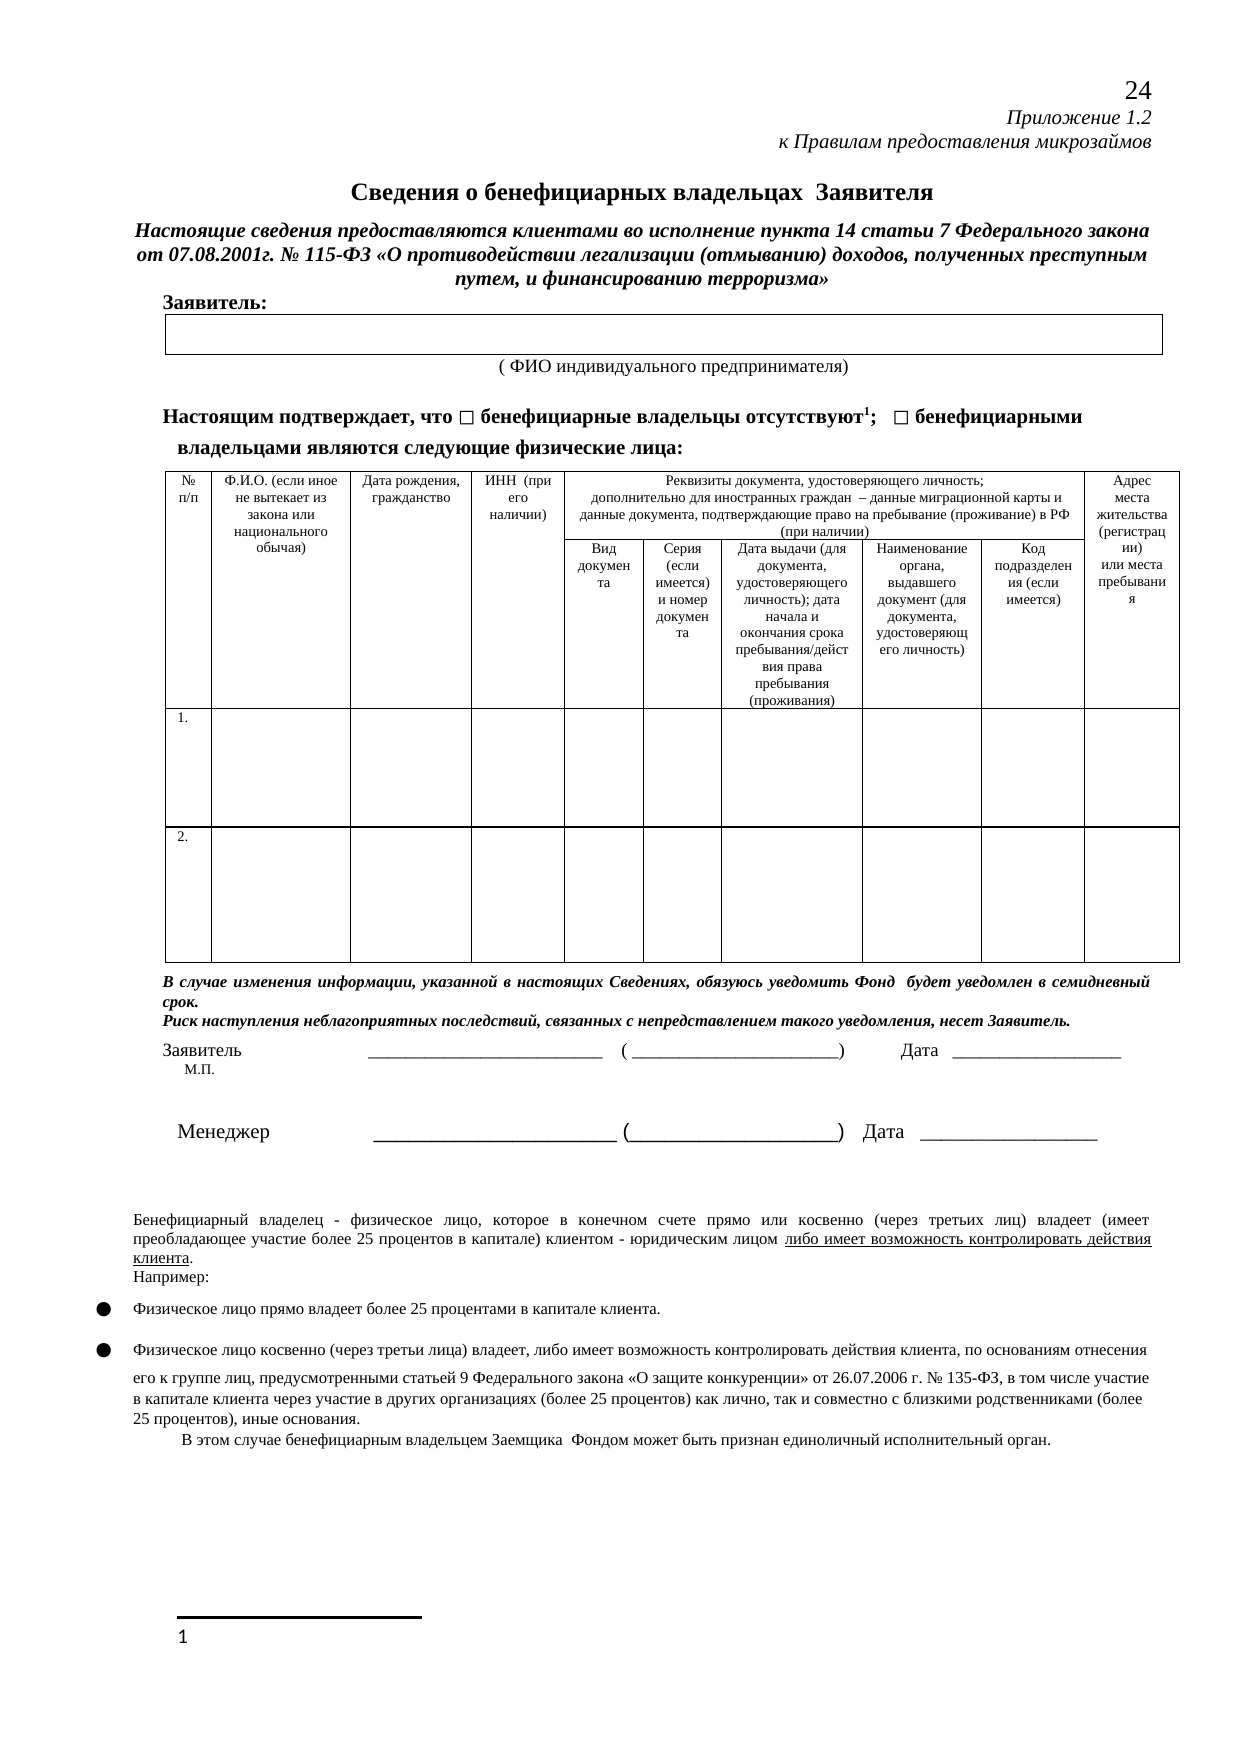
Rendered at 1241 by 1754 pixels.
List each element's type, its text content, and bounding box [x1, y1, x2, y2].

table_cell [982, 709, 1084, 826]
table_cell Дата выдачи (для документа, удостоверяющего личность); дата начала и окончания срока пребывания/действия права пребывания (проживания) [722, 540, 862, 708]
table_cell [1085, 709, 1179, 826]
table_cell Код подразделения (если имеется) [982, 540, 1084, 708]
text Заявитель _________________________ ( ______________________) Дата __________________ [162, 1039, 1152, 1061]
list Физическое лицо косвенно (через третьи лица) владеет, либо имеет возможность контролировать действия клиента, по основаниям отнесения его к группе лиц, предусмотренными статьей 9 Федерального закона «О защите конкуренции» от 26.07.2006 г. № 135-ФЗ, в том числе участие в капитале клиента через участие в других организациях (более 25 процентов) как лично, так и совместно с близкими родственниками (более 25 процентов), иные основания. [95, 1328, 1152, 1428]
table_cell [212, 828, 350, 962]
text Заявитель: [162, 290, 1152, 314]
table_cell Вид документа [565, 540, 643, 708]
table_cell Серия (если имеется) и номер документа [644, 540, 721, 708]
text Бенефициарный владелец - физическое лицо, которое в конечном счете прямо или косвенно (через третьих лиц) владеет (имеет преобладающее участие более 25 процентов в капитале) клиентом - юридическим лицом либо имеет возможность контролировать действия клиента. [133, 1210, 1152, 1267]
list Физическое лицо прямо владеет более 25 процентами в капитале клиента. [95, 1286, 1152, 1325]
table_cell [722, 828, 862, 962]
text Настоящим подтверждает, что ◻ бенефициарные владельцы отсутствуют; ◻ бенефициарными владельцами являются следующие физические лица: [162, 392, 1152, 459]
table_cell [472, 709, 564, 826]
text М.П. [162, 1061, 1152, 1078]
table_cell [982, 828, 1084, 962]
table_cell [1085, 828, 1179, 962]
text Например: [133, 1267, 1152, 1286]
table_header Дата рождения, гражданство [351, 472, 471, 708]
table_header [166, 315, 1162, 353]
text Настоящие сведения предоставляются клиентами во исполнение пункта 14 статьи 7 Федерального закона от 07.08.2001г. № 115-ФЗ «О противодействии легализации (отмыванию) доходов, полученных преступным путем, и финансированию терроризма» [133, 218, 1152, 290]
table_cell [212, 709, 350, 826]
table_cell [472, 828, 564, 962]
table_cell [863, 828, 981, 962]
table_cell [351, 709, 471, 826]
table_cell [565, 828, 643, 962]
table_header Реквизиты документа, удостоверяющего личность; дополнительно для иностранных граждан – данные миграционной карты и данные документа, подтверждающие право на пребывание (проживание) в РФ (при наличии) [565, 472, 1084, 539]
table_header ИНН (при его наличии) [472, 472, 564, 708]
table_header Ф.И.О. (если иное не вытекает из закона или национального обычая) [212, 472, 350, 708]
table_cell ( ФИО индивидуального предпринимателя) [166, 355, 1163, 383]
text Риск наступления неблагоприятных последствий, связанных с непредставлением такого уведомления, несет Заявитель. [162, 1011, 1152, 1030]
text к Правилам предоставления микрозаймов [177, 129, 1152, 153]
table_cell [722, 709, 862, 826]
table_cell [351, 828, 471, 962]
table_header Адрес места жительства (регистрации) или места пребывания [1085, 472, 1179, 708]
table_cell [644, 828, 721, 962]
text Сведения о бенефициарных владельцах Заявителя [133, 177, 1152, 206]
table_cell 1. [166, 709, 211, 826]
table_cell 2. [166, 828, 211, 962]
table_header № п/п [166, 472, 211, 708]
table_cell Наименование органа, выдавшего документ (для документа, удостоверяющего личность) [863, 540, 981, 708]
text Менеджер _____________________ (__________________) Дата _________________ [177, 1118, 1152, 1143]
text В случае изменения информации, указанной в настоящих Сведениях, обязуюсь уведомить Фонд будет уведомлен в семидневный срок. [162, 972, 1152, 1011]
text В этом случае бенефициарным владельцем Заемщика Фондом может быть признан единоличный исполнительный орган. [177, 1430, 1152, 1449]
table_cell [863, 709, 981, 826]
table_cell [644, 709, 721, 826]
text Приложение 1.2 [133, 105, 1152, 129]
table_cell [565, 709, 643, 826]
